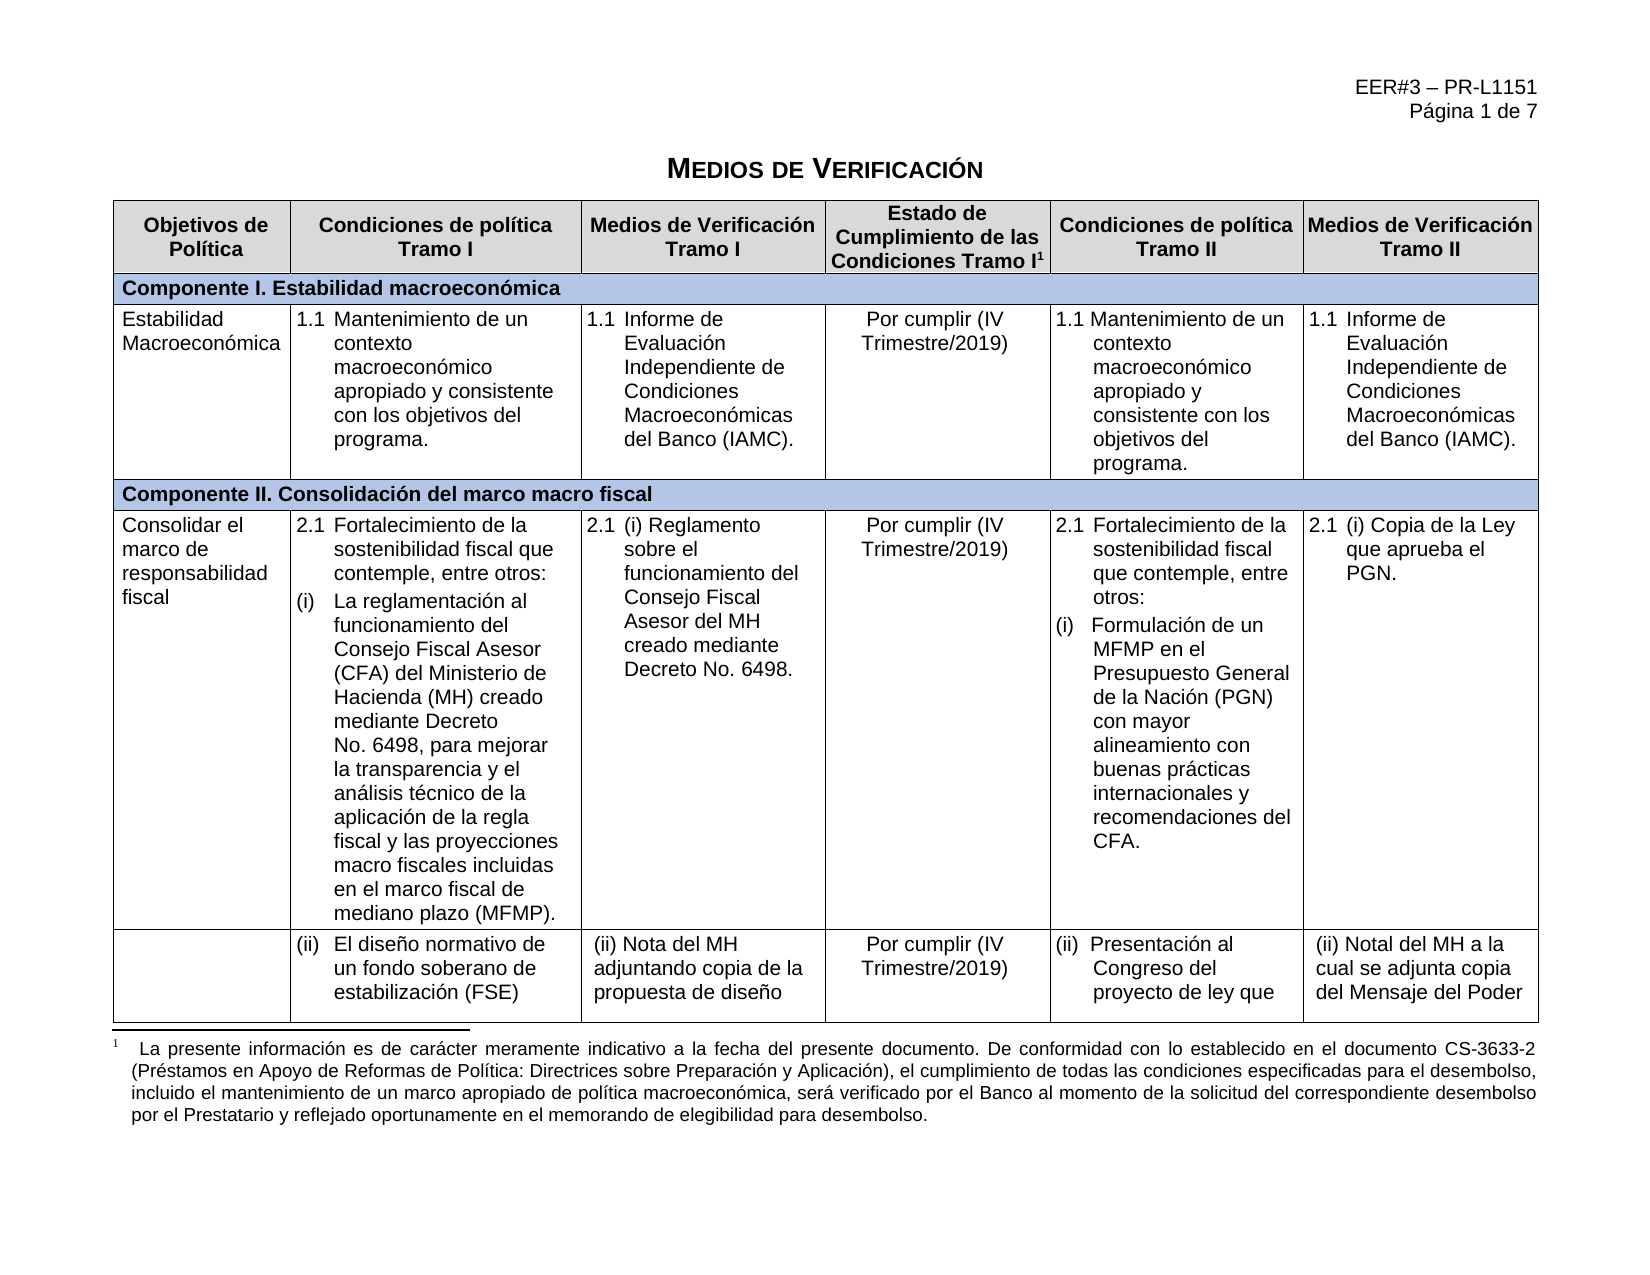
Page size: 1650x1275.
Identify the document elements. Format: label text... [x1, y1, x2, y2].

table_cell Por cumplir (IV Trimestre/2019) [826, 511, 1050, 929]
table_cell (i) Reglamento sobre el funcionamiento del Consejo Fiscal Asesor del MH creado mediante Decreto No. 6498. [582, 511, 825, 929]
table_cell Por cumplir (IV Trimestre/2019) [826, 305, 1050, 479]
table_cell (i) Copia de la Ley que aprueba el PGN. [1304, 511, 1538, 929]
table_cell Componente I. Estabilidad macroeconómica [114, 274, 1538, 304]
table_header Estado de Cumplimiento de las Condiciones Tramo I [826, 201, 1050, 272]
table_header Condiciones de política Tramo I [291, 201, 581, 272]
table_cell 1.1 Mantenimiento de un contexto macroeconómico apropiado y consistente con los objetivos del programa. [1051, 305, 1303, 479]
table_header Condiciones de política Tramo II [1051, 201, 1303, 272]
table_cell Consolidar el marco de responsabilidad fiscal [114, 511, 290, 929]
table_cell Componente II. Consolidación del marco macro fiscal [114, 480, 1538, 510]
table_cell [114, 930, 290, 1022]
table_header Medios de Verificación Tramo I [582, 201, 825, 272]
table_cell Por cumplir (IV Trimestre/2019) [826, 930, 1050, 1022]
table_header Medios de Verificación Tramo II [1304, 201, 1538, 272]
table_cell Informe de Evaluación Independiente de Condiciones Macroeconómicas del Banco (IAMC). [582, 305, 825, 479]
table_cell Mantenimiento de un contexto macroeconómico apropiado y consistente con los objetivos del programa. [291, 305, 581, 479]
table_cell Informe de Evaluación Independiente de Condiciones Macroeconómicas del Banco (IAMC). [1304, 305, 1538, 479]
text Medios de Verificación [112, 151, 1537, 184]
table_cell Fortalecimiento de la sostenibilidad fiscal que contemple, entre otros: (i) Formulación de un MFMP en el Presupuesto General de la Nación (PGN) con mayor alineamiento con buenas prácticas internacionales y recomendaciones del CFA. [1051, 511, 1303, 929]
table_cell Fortalecimiento de la sostenibilidad fiscal que contemple, entre otros: La reglamentación al funcionamiento del Consejo Fiscal Asesor (CFA) del Ministerio de Hacienda (MH) creado mediante Decreto No. 6498, para mejorar la transparencia y el análisis técnico de la aplicación de la regla fiscal y las proyecciones macro fiscales incluidas en el marco fiscal de mediano plazo (MFMP). [291, 511, 581, 929]
table_cell (ii) Notal del MH a la cual se adjunta copia del Mensaje del Poder Ejecutivo remitiendo el proyecto de ley al Congreso, y adjuntando dicho proyecto. [1304, 930, 1538, 1022]
table_cell Estabilidad Macroeconómica [114, 305, 290, 479]
table_header Objetivos de Política [114, 201, 290, 272]
